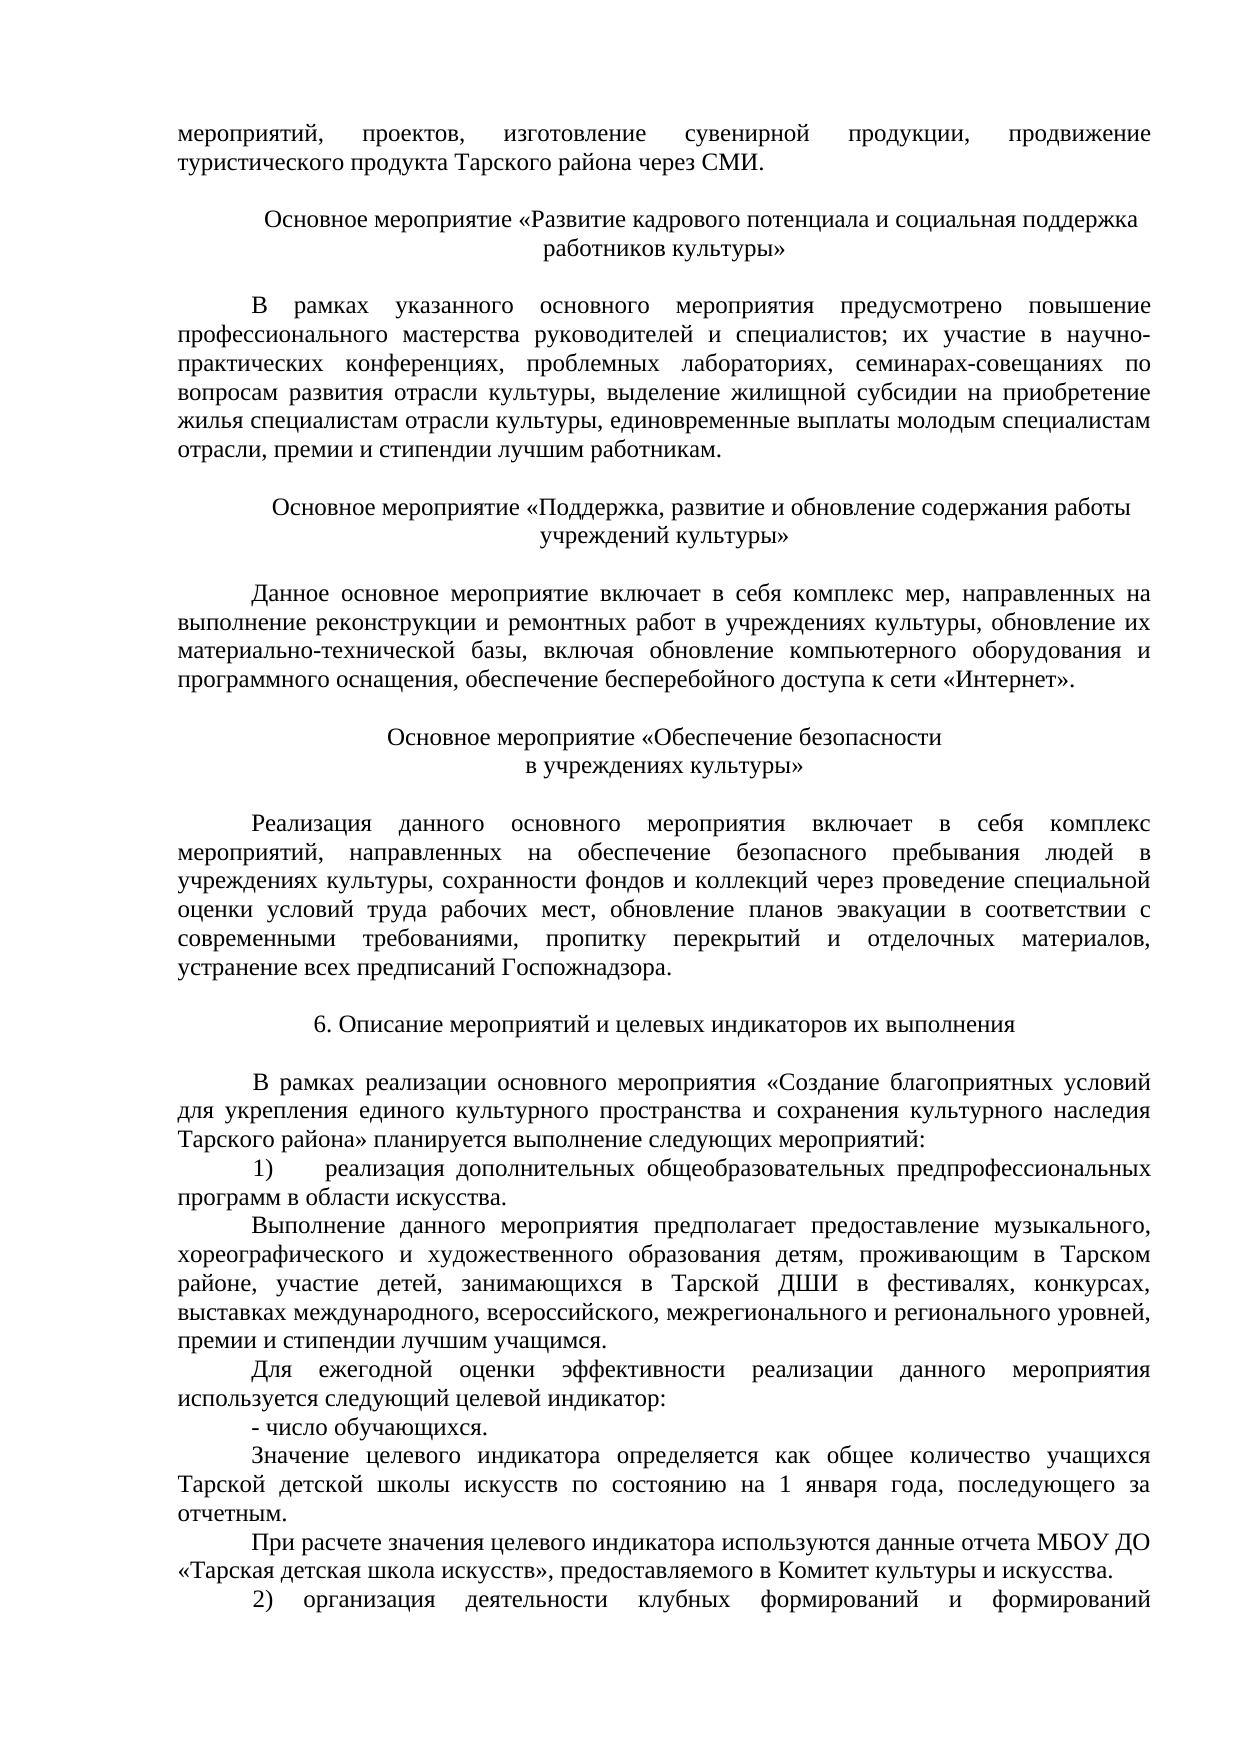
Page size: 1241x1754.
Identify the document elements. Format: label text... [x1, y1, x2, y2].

text - число обучающихся. [177, 1412, 1152, 1441]
text При расчете значения целевого индикатора используются данные отчета МБОУ ДО «Тарская детская школа искусств», предоставляемого в Комитет культуры и искусства. [177, 1527, 1152, 1584]
text Основное мероприятие «Обеспечение безопасности [177, 722, 1152, 751]
text Значение целевого индикатора определяется как общее количество учащихся Тарской детской школы искусств по состоянию на 1 января года, последующего за отчетным. [177, 1441, 1152, 1527]
text Основное мероприятие «Поддержка, развитие и обновление содержания работы учреждений культуры» [177, 492, 1152, 549]
text 6. Описание мероприятий и целевых индикаторов их выполнения [177, 1009, 1152, 1038]
text в учреждениях культуры» [177, 751, 1152, 779]
text Основное мероприятие «Развитие кадрового потенциала и социальная поддержка работников культуры» [177, 204, 1152, 262]
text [177, 1584, 1152, 1613]
text Реализация данного основного мероприятия включает в себя комплекс мероприятий, направленных на обеспечение безопасного пребывания людей в учреждениях культуры, сохранности фондов и коллекций через проведение специальной оценки условий труда рабочих мест, обновление планов эвакуации в соответствии с современными требованиями, пропитку перекрытий и отделочных материалов, устранение всех предписаний Госпожнадзора. [177, 808, 1152, 981]
text В рамках реализации основного мероприятия «Создание благоприятных условий для укрепления единого культурного пространства и сохранения культурного наследия Тарского района» планируется выполнение следующих мероприятий: [177, 1067, 1152, 1153]
text 1) реализация дополнительных общеобразовательных предпрофессиональных программ в области искусства. [177, 1153, 1152, 1211]
text В рамках указанного основного мероприятия предусмотрено повышение профессионального мастерства руководителей и специалистов; их участие в научно-практических конференциях, проблемных лабораториях, семинарах-совещаниях по вопросам развития отрасли культуры, выделение жилищной субсидии на приобретение жилья специалистам отрасли культуры, единовременные выплаты молодым специалистам отрасли, премии и стипендии лучшим работникам. [177, 291, 1152, 463]
text Данное основное мероприятие включает в себя комплекс мер, направленных на выполнение реконструкции и ремонтных работ в учреждениях культуры, обновление их материально-технической базы, включая обновление компьютерного оборудования и программного оснащения, обеспечение бесперебойного доступа к сети «Интернет». [177, 578, 1152, 693]
text Выполнение данного мероприятия предполагает предоставление музыкального, хореографического и художественного образования детям, проживающим в Тарском районе, участие детей, занимающихся в Тарской ДШИ в фестивалях, конкурсах, выставках международного, всероссийского, межрегионального и регионального уровней, премии и стипендии лучшим учащимся. [177, 1211, 1152, 1354]
text Для ежегодной оценки эффективности реализации данного мероприятия используется следующий целевой индикатор: [177, 1354, 1152, 1412]
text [177, 118, 1152, 176]
